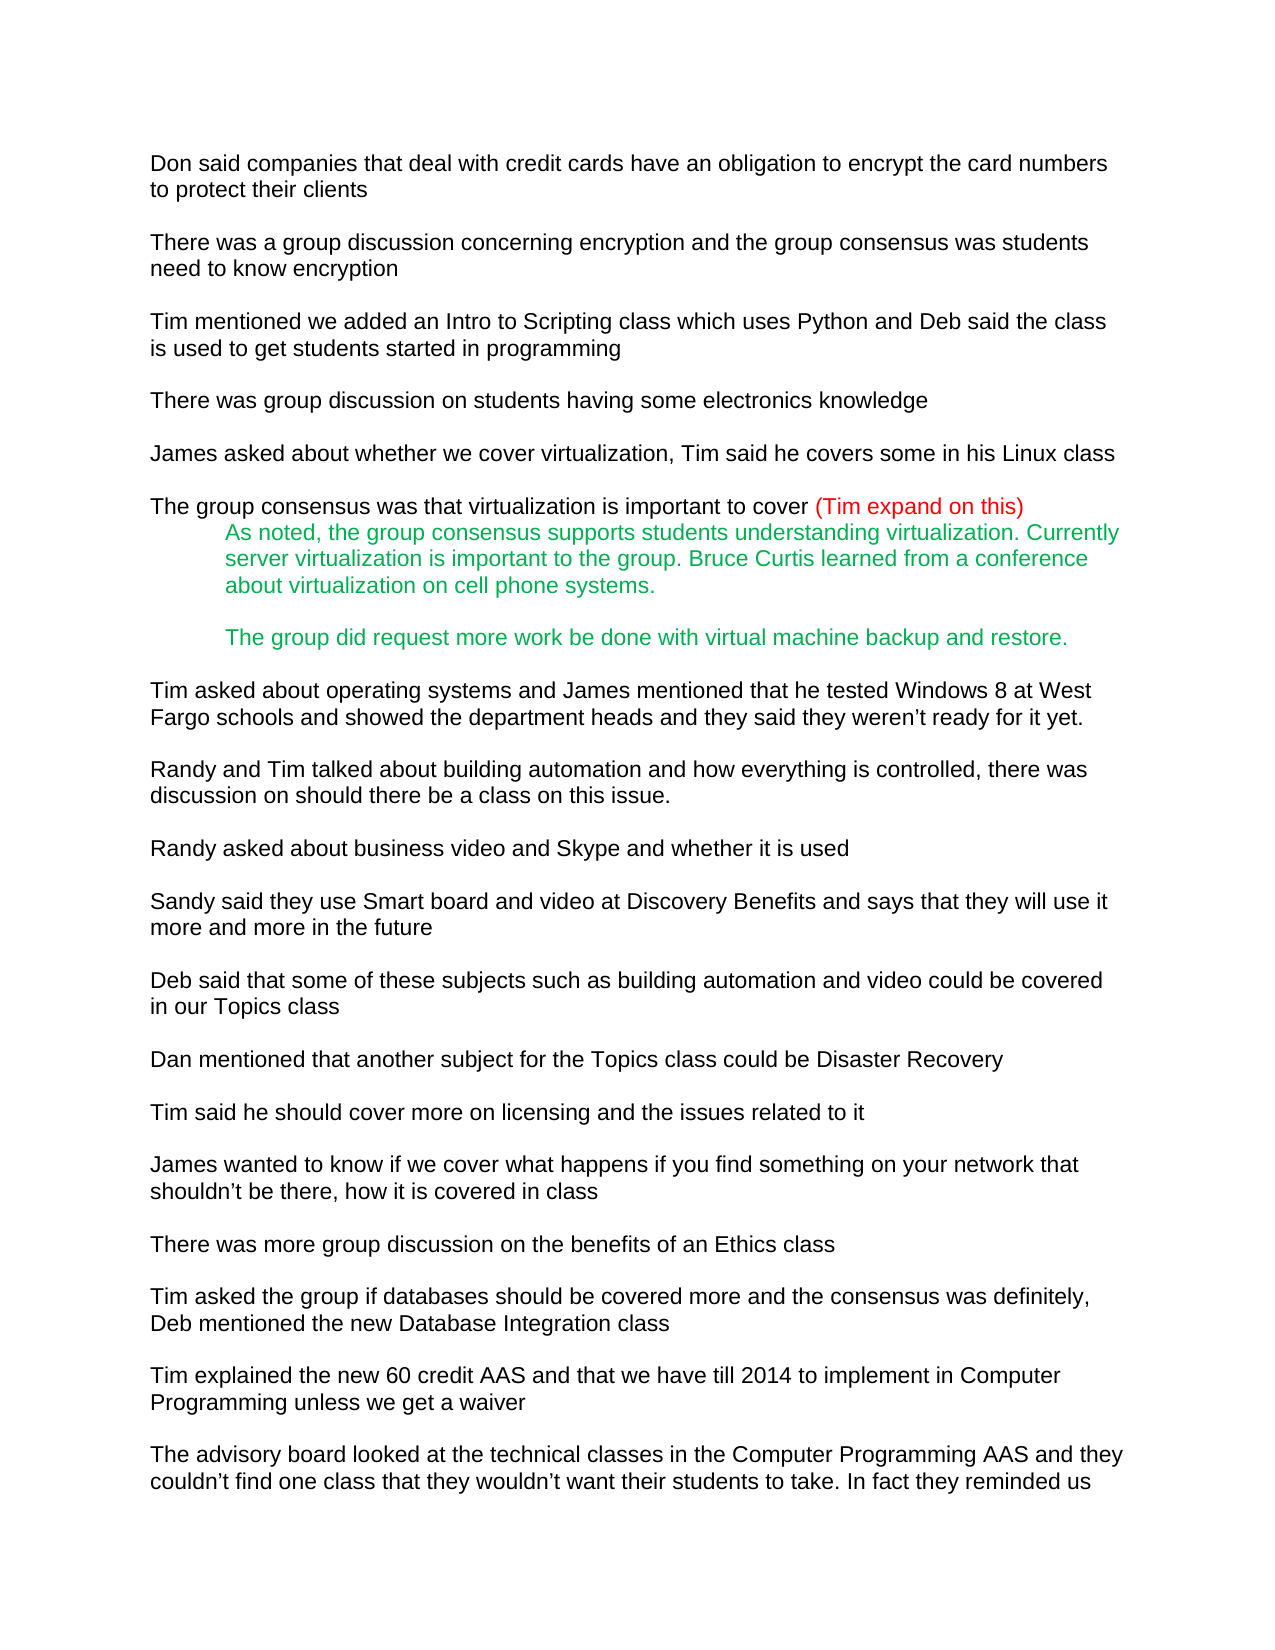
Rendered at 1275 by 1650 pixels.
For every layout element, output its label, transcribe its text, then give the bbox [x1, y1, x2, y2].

text Sandy said they use Smart board and video at Discovery Benefits and says that they will use it more and more in the future [150, 888, 1125, 941]
text Randy asked about business video and Skype and whether it is used [150, 835, 1125, 862]
text Tim asked about operating systems and James mentioned that he tested Windows 8 at West Fargo schools and showed the department heads and they said they weren’t ready for it yet. [150, 677, 1125, 730]
text Dan mentioned that another subject for the Topics class could be Disaster Recovery [150, 1046, 1125, 1072]
text Tim asked the group if databases should be covered more and the consensus was definitely, Deb mentioned the new Database Integration class [150, 1283, 1125, 1336]
text James asked about whether we cover virtualization, Tim said he covers some in his Linux class [150, 440, 1125, 466]
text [150, 1441, 1125, 1494]
text Tim explained the new 60 credit AAS and that we have till 2014 to implement in Computer Programming unless we get a waiver [150, 1362, 1125, 1415]
text Deb said that some of these subjects such as building automation and video could be covered in our Topics class [150, 967, 1125, 1020]
text There was group discussion on students having some electronics knowledge [150, 387, 1125, 413]
text Tim said he should cover more on licensing and the issues related to it [150, 1099, 1125, 1125]
text The group consensus was that virtualization is important to cover (Tim expand on this) [150, 493, 1125, 519]
text There was a group discussion concerning encryption and the group consensus was students need to know encryption [150, 229, 1125, 282]
text The group did request more work be done with virtual machine backup and restore. [225, 624, 1125, 651]
text There was more group discussion on the benefits of an Ethics class [150, 1231, 1125, 1257]
text James wanted to know if we cover what happens if you find something on your network that shouldn’t be there, how it is covered in class [150, 1151, 1125, 1204]
text Tim mentioned we added an Intro to Scripting class which uses Python and Deb said the class is used to get students started in programming [150, 308, 1125, 361]
text Don said companies that deal with credit cards have an obligation to encrypt the card numbers to protect their clients [150, 150, 1125, 203]
text As noted, the group consensus supports students understanding virtualization. Currently server virtualization is important to the group. Bruce Curtis learned from a conference about virtualization on cell phone systems. [225, 519, 1125, 598]
text Randy and Tim talked about building automation and how everything is controlled, there was discussion on should there be a class on this issue. [150, 756, 1125, 809]
